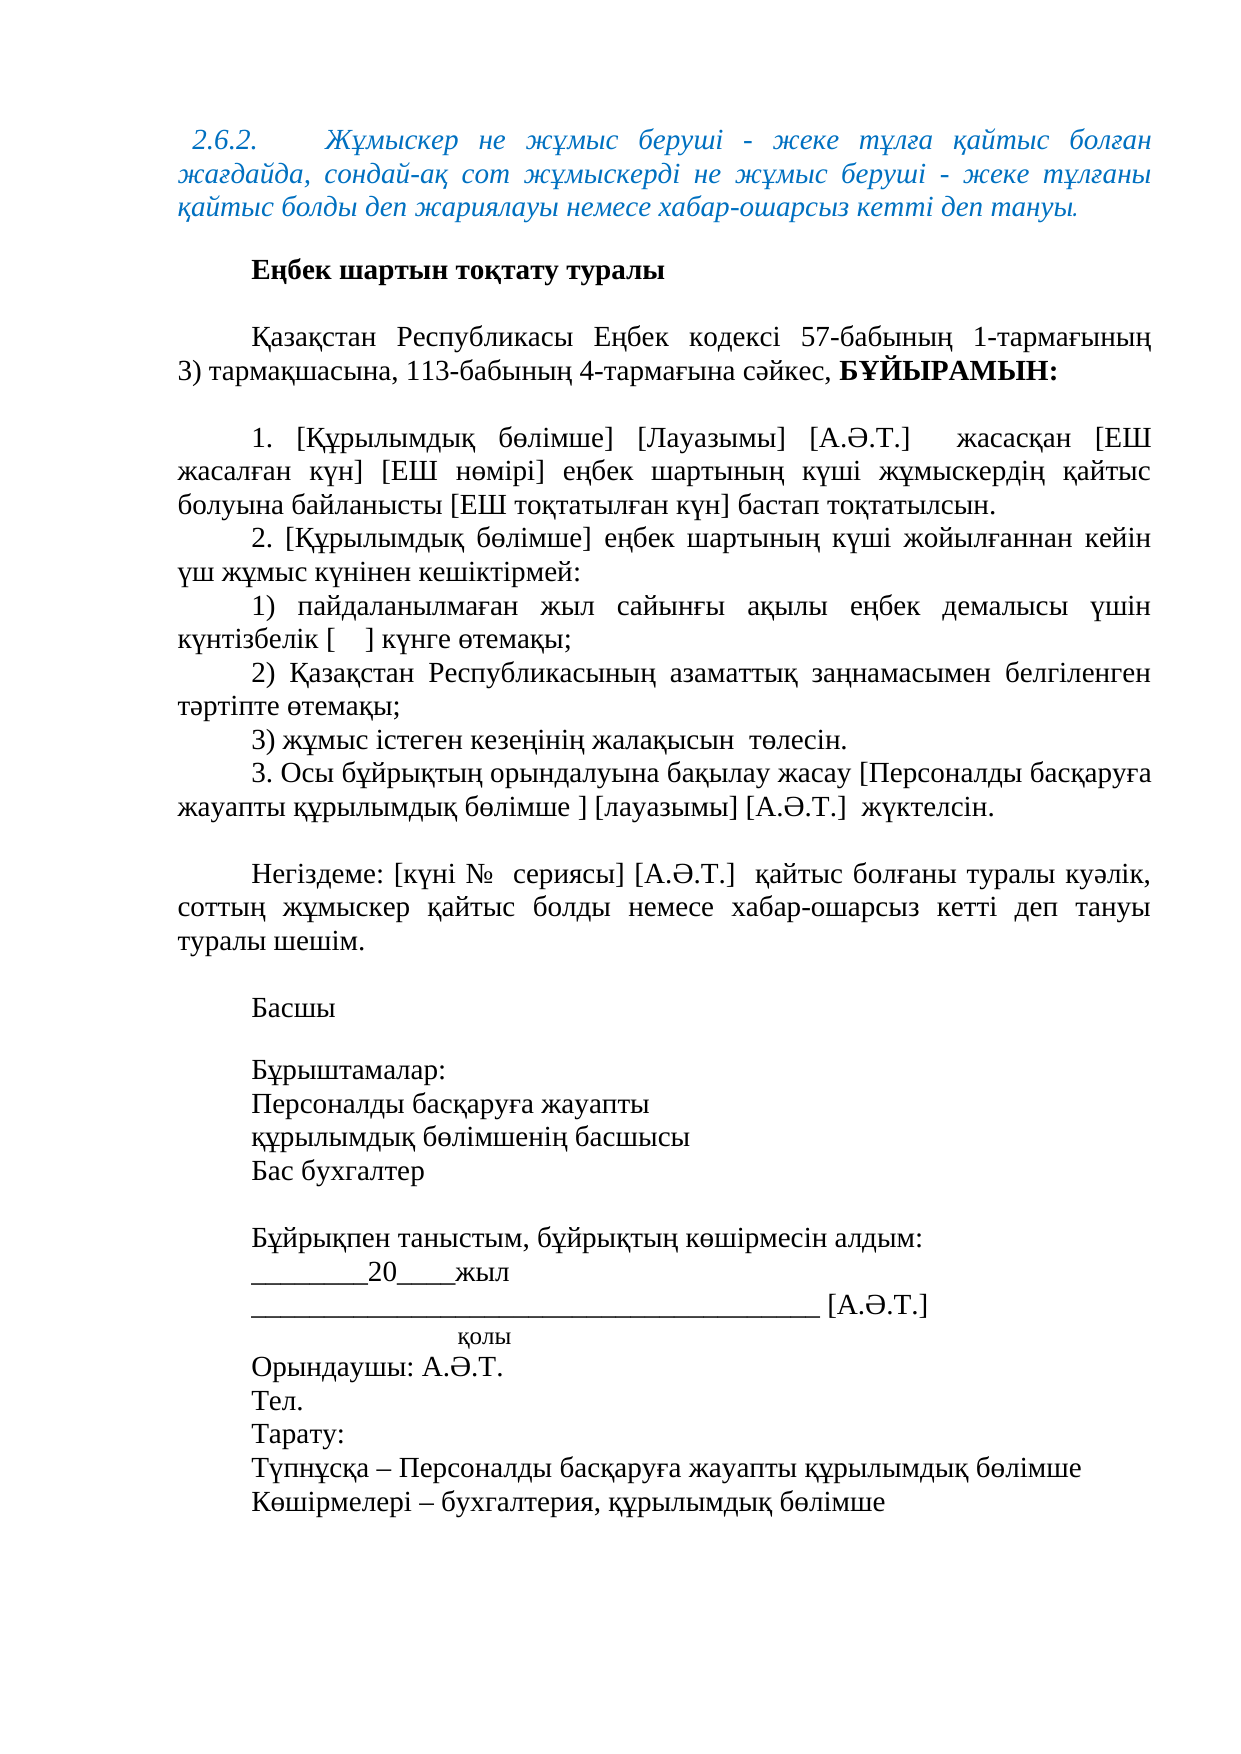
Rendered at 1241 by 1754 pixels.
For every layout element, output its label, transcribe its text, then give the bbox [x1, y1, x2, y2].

text құрылымдық бөлімшенің басшысы [177, 1119, 1152, 1153]
text 1) пайдаланылмаған жыл сайынғы ақылы еңбек демалысы үшін күнтізбелік [ ] күнге өтемақы; [177, 588, 1152, 655]
subtitle Жұмыскер не жұмыс беруші - жеке тұлға қайтыс болған жағдайда, сондай-ақ сот жұмыскерді не жұмыс беруші - жеке тұлғаны қайтыс болды деп жариялауы немесе хабар-ошарсыз кетті деп тануы. [177, 122, 1152, 223]
text Тарату: [177, 1417, 1152, 1450]
list қолы [177, 1321, 1152, 1349]
text 2. [Құрылымдық бөлімше] еңбек шартының күші жойылғаннан кейін үш жұмыс күнінен кешіктірмей: [177, 521, 1152, 588]
text Орындаушы: А.Ә.Т. [177, 1349, 1152, 1383]
text Түпнұсқа – Персоналды басқаруға жауапты құрылымдық бөлімше [177, 1450, 1152, 1484]
text Бас бухгалтер [177, 1153, 1152, 1187]
text 2) Қазақстан Республикасының азаматтық заңнамасымен белгіленген тәртіпте өтемақы; [177, 655, 1152, 722]
text Негіздеме: [күні № сериясы] [А.Ә.Т.] қайтыс болғаны туралы куәлік, соттың жұмыскер қайтыс болды немесе хабар-ошарсыз кетті деп тануы туралы шешім. [177, 856, 1152, 957]
text Қазақстан Республикасы Еңбек кодексі 57-бабының 1-тармағының 3) тармақшасына, 113-бабының 4-тармағына сәйкес, БҰЙЫРАМЫН: [177, 319, 1152, 386]
list Басшы [177, 990, 1152, 1024]
list _______________________________________ [А.Ә.Т.] [177, 1287, 1152, 1321]
text 3) жұмыс істеген кезеңінің жалақысын төлесін. [177, 722, 1152, 755]
text 3. Осы бұйрықтың орындалуына бақылау жасау [Персоналды басқаруға жауапты құрылымдық бөлімше ] [лауазымы] [А.Ә.Т.] жүктелсін. [177, 755, 1152, 822]
text Еңбек шартын тоқтату туралы [177, 252, 1152, 286]
text Көшірмелері – бухгалтерия, құрылымдық бөлімше [215, 1484, 1152, 1517]
text Тел. [177, 1383, 1152, 1417]
text 1. [Құрылымдық бөлімше] [Лауазымы] [А.Ә.Т.] жасасқан [ЕШ жасалған күн] [ЕШ нөмірі] еңбек шартының күші жұмыскердің қайтыс болуына байланысты [ЕШ тоқтатылған күн] бастап тоқтатылсын. [177, 420, 1152, 521]
list ________20____жыл [177, 1254, 1152, 1287]
text Бұрыштамалар: [177, 1052, 1152, 1086]
text Бұйрықпен таныстым, бұйрықтың көшірмесін алдым: [177, 1220, 1152, 1254]
text Персоналды басқаруға жауапты [177, 1086, 1152, 1119]
